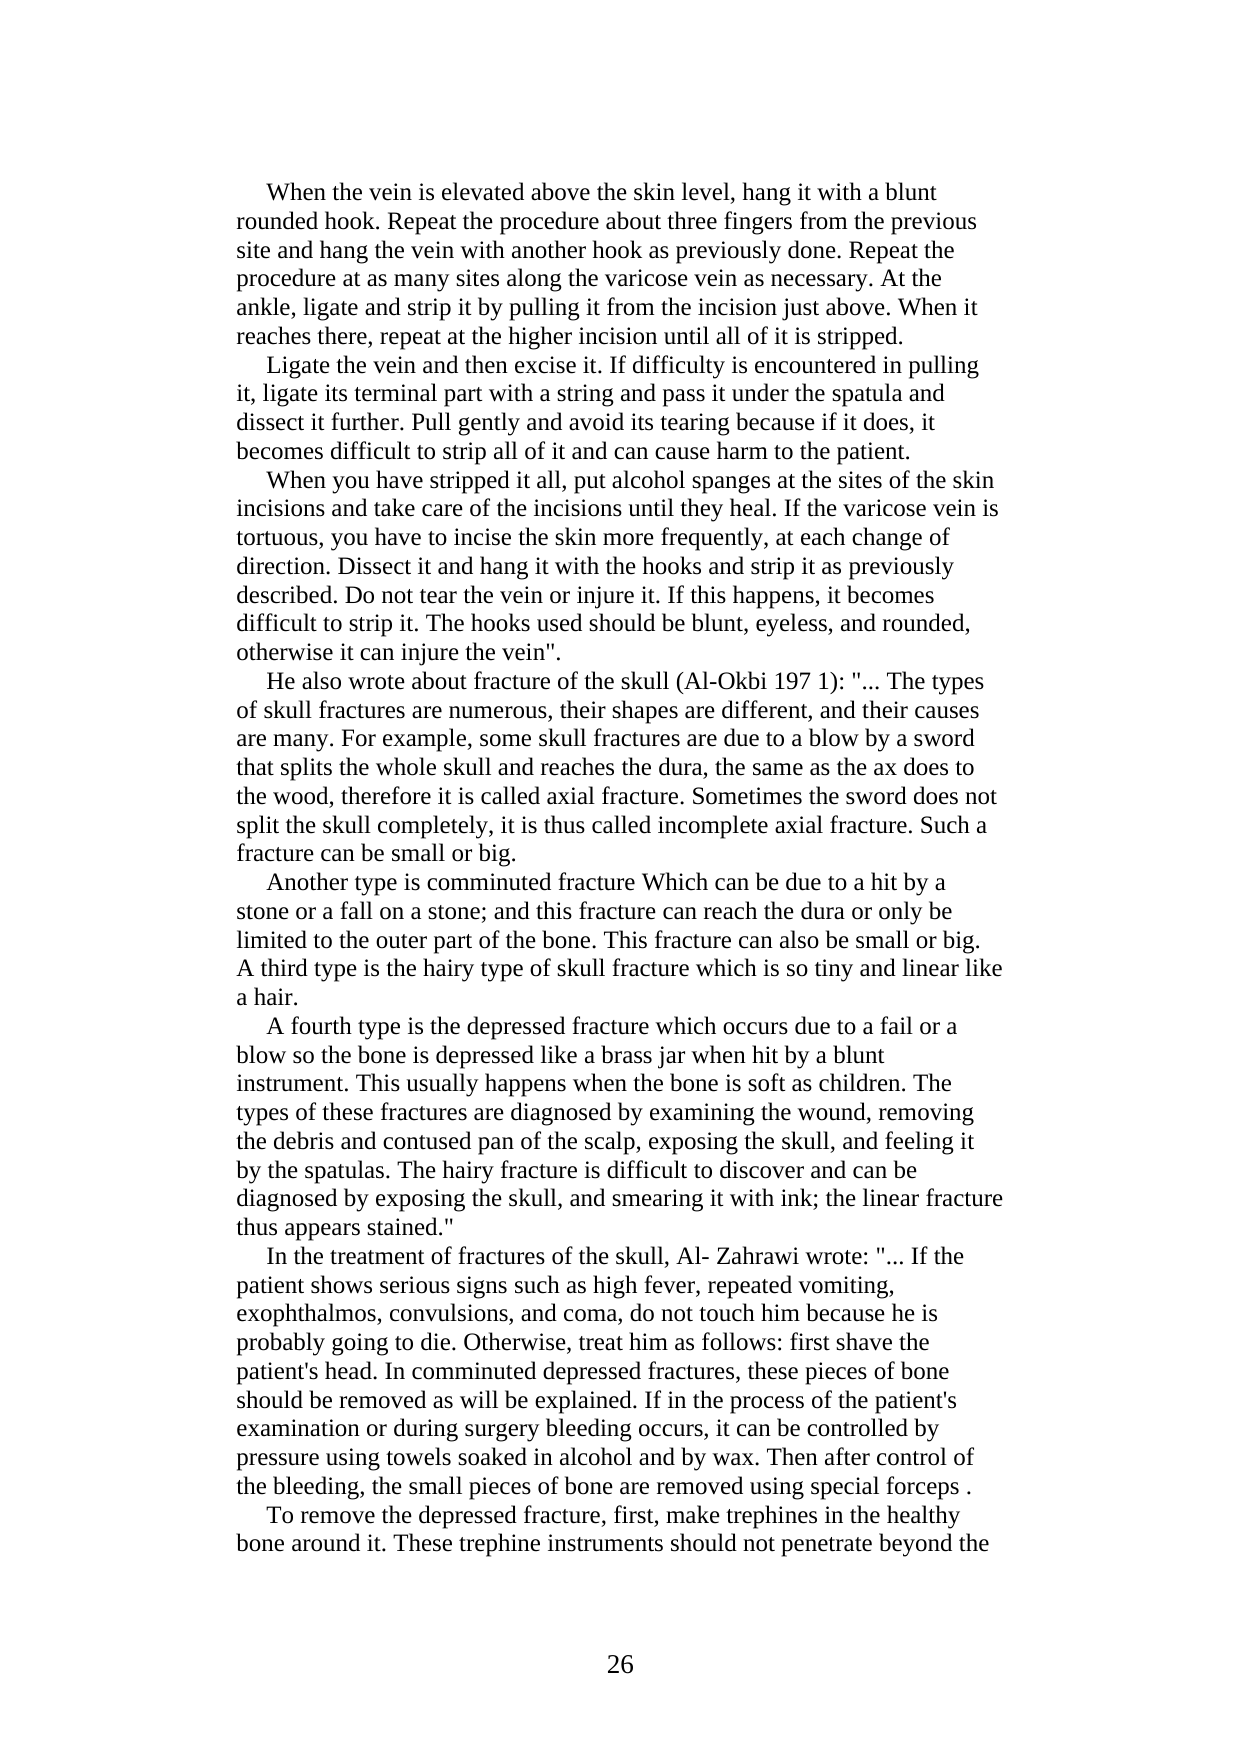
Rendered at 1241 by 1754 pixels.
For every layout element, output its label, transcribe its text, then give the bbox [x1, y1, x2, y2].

text Another type is comminuted fracture Which can be due to a hit by a stone or a fall on a stone; and this fracture can reach the dura or only be limited to the outer part of the bone. This fracture can also be small or big. A third type is the hairy type of skull fracture which is so tiny and linear like a hair. [236, 867, 1004, 1011]
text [236, 1500, 1004, 1557]
text Ligate the vein and then excise it. If difficulty is encountered in pulling it, ligate its terminal part with a string and pass it under the spatula and dissect it further. Pull gently and avoid its tearing because if it does, it becomes difficult to strip all of it and can cause harm to the patient. [236, 350, 1004, 465]
text When the vein is elevated above the skin level, hang it with a blunt rounded hook. Repeat the procedure about three fingers from the previous site and hang the vein with another hook as previously done. Repeat the procedure at as many sites along the varicose vein as necessary. At the ankle, ligate and strip it by pulling it from the incision just above. When it reaches there, repeat at the higher incision until all of it is stripped. [236, 177, 1004, 350]
text When you have stripped it all, put alcohol spanges at the sites of the skin incisions and take care of the incisions until they heal. If the varicose vein is tortuous, you have to incise the skin more frequently, at each change of direction. Dissect it and hang it with the hooks and strip it as previously described. Do not tear the vein or injure it. If this happens, it becomes difficult to strip it. The hooks used should be blunt, eyeless, and rounded, otherwise it can injure the vein". [236, 465, 1004, 666]
text A fourth type is the depressed fracture which occurs due to a fail or a blow so the bone is depressed like a brass jar when hit by a blunt instrument. This usually happens when the bone is soft as children. The types of these fractures are diagnosed by examining the wound, removing the debris and contused pan of the scalp, exposing the skull, and feeling it by the spatulas. The hairy fracture is difficult to discover and can be diagnosed by exposing the skull, and smearing it with ink; the linear fracture thus appears stained." [236, 1011, 1004, 1241]
text In the treatment of fractures of the skull, Al- Zahrawi wrote: "... If the patient shows serious signs such as high fever, repeated vomiting, exophthalmos, convulsions, and coma, do not touch him because he is probably going to die. Otherwise, treat him as follows: first shave the patient's head. In comminuted depressed fractures, these pieces of bone should be removed as will be explained. If in the process of the patient's examination or during surgery bleeding occurs, it can be controlled by pressure using towels soaked in alcohol and by wax. Then after control of the bleeding, the small pieces of bone are removed using special forceps . [236, 1241, 1004, 1500]
text He also wrote about fracture of the skull (Al-Okbi 197 1): "... The types of skull fractures are numerous, their shapes are different, and their causes are many. For example, some skull fractures are due to a blow by a sword that splits the whole skull and reaches the dura, the same as the ax does to the wood, therefore it is called axial fracture. Sometimes the sword does not split the skull completely, it is thus called incomplete axial fracture. Such a fracture can be small or big. [236, 666, 1004, 867]
